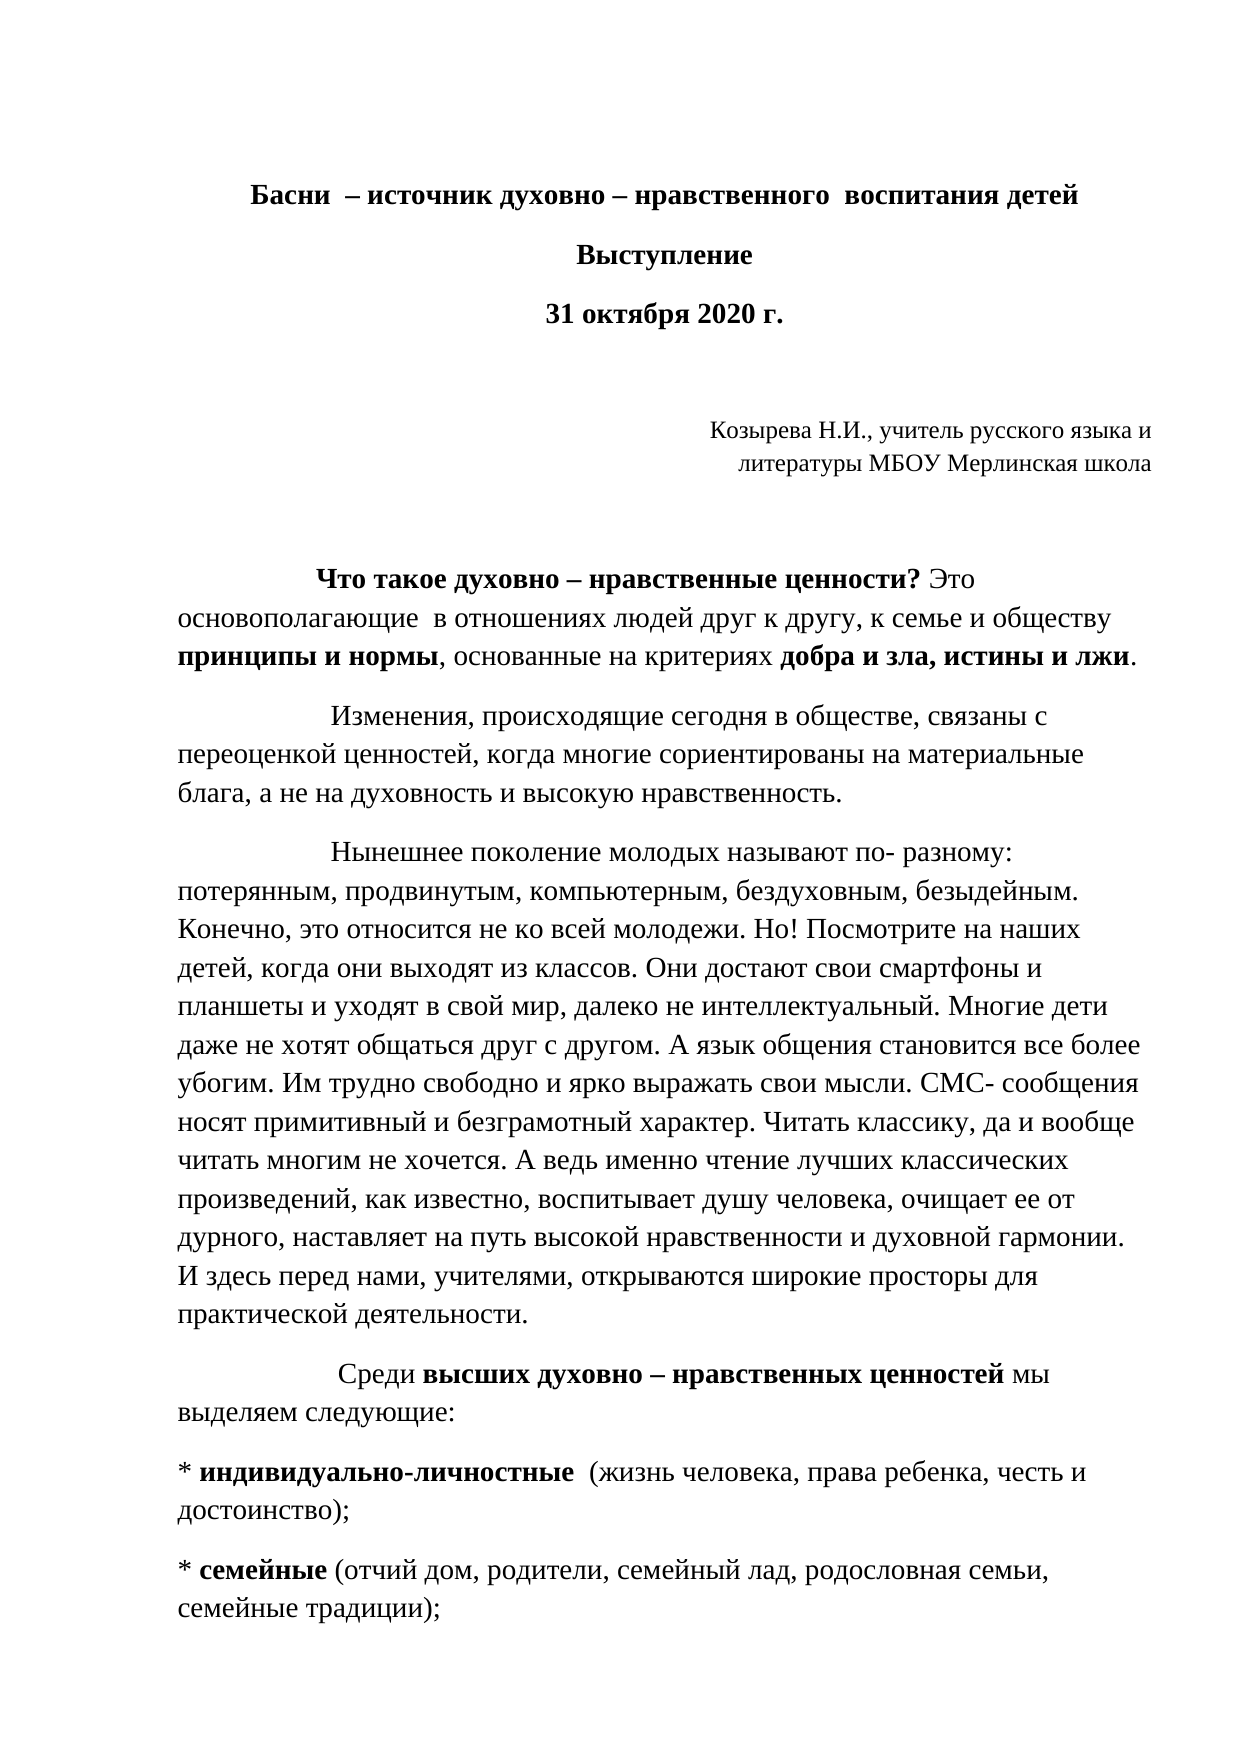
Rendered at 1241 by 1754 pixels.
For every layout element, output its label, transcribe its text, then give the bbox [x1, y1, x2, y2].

text Козырева Н.И., учитель русского языка и литературы МБОУ Мерлинская школа [177, 415, 1152, 477]
text * индивидуально-личностные (жизнь человека, права ребенка, честь и достоинство); [177, 1454, 1152, 1526]
text * семейные (отчий дом, родители, семейный лад, родословная семьи, семейные традиции); [177, 1552, 1152, 1624]
text Что такое духовно – нравственные ценности? Это основополагающие в отношениях людей друг к другу, к семье и обществу принципы и нормы, основанные на критериях добра и зла, истины и лжи. [177, 561, 1152, 672]
text 31 октября 2020 г. [177, 296, 1152, 330]
text Нынешнее поколение молодых называют по- разному: потерянным, продвинутым, компьютерным, бездуховным, безыдейным. Конечно, это относится не ко всей молодежи. Но! Посмотрите на наших детей, когда они выходят из классов. Они достают свои смартфоны и планшеты и уходят в свой мир, далеко не интеллектуальный. Многие дети даже не хотят общаться друг с другом. А язык общения становится все более убогим. Им трудно свободно и ярко выражать свои мысли. СМС- сообщения носят примитивный и безграмотный характер. Читать классику, да и вообще читать многим не хочется. А ведь именно чтение лучших классических произведений, как известно, воспитывает душу человека, очищает ее от дурного, наставляет на путь высокой нравственности и духовной гармонии. И здесь перед нами, учителями, открываются широкие просторы для практической деятельности. [177, 834, 1152, 1330]
text Среди высших духовно – нравственных ценностей мы выделяем следующие: [177, 1356, 1152, 1428]
text Выступление [177, 237, 1152, 270]
text Изменения, происходящие сегодня в обществе, связаны с переоценкой ценностей, когда многие сориентированы на материальные блага, а не на духовность и высокую нравственность. [177, 698, 1152, 808]
text Басни – источник духовно – нравственного воспитания детей [177, 177, 1152, 211]
